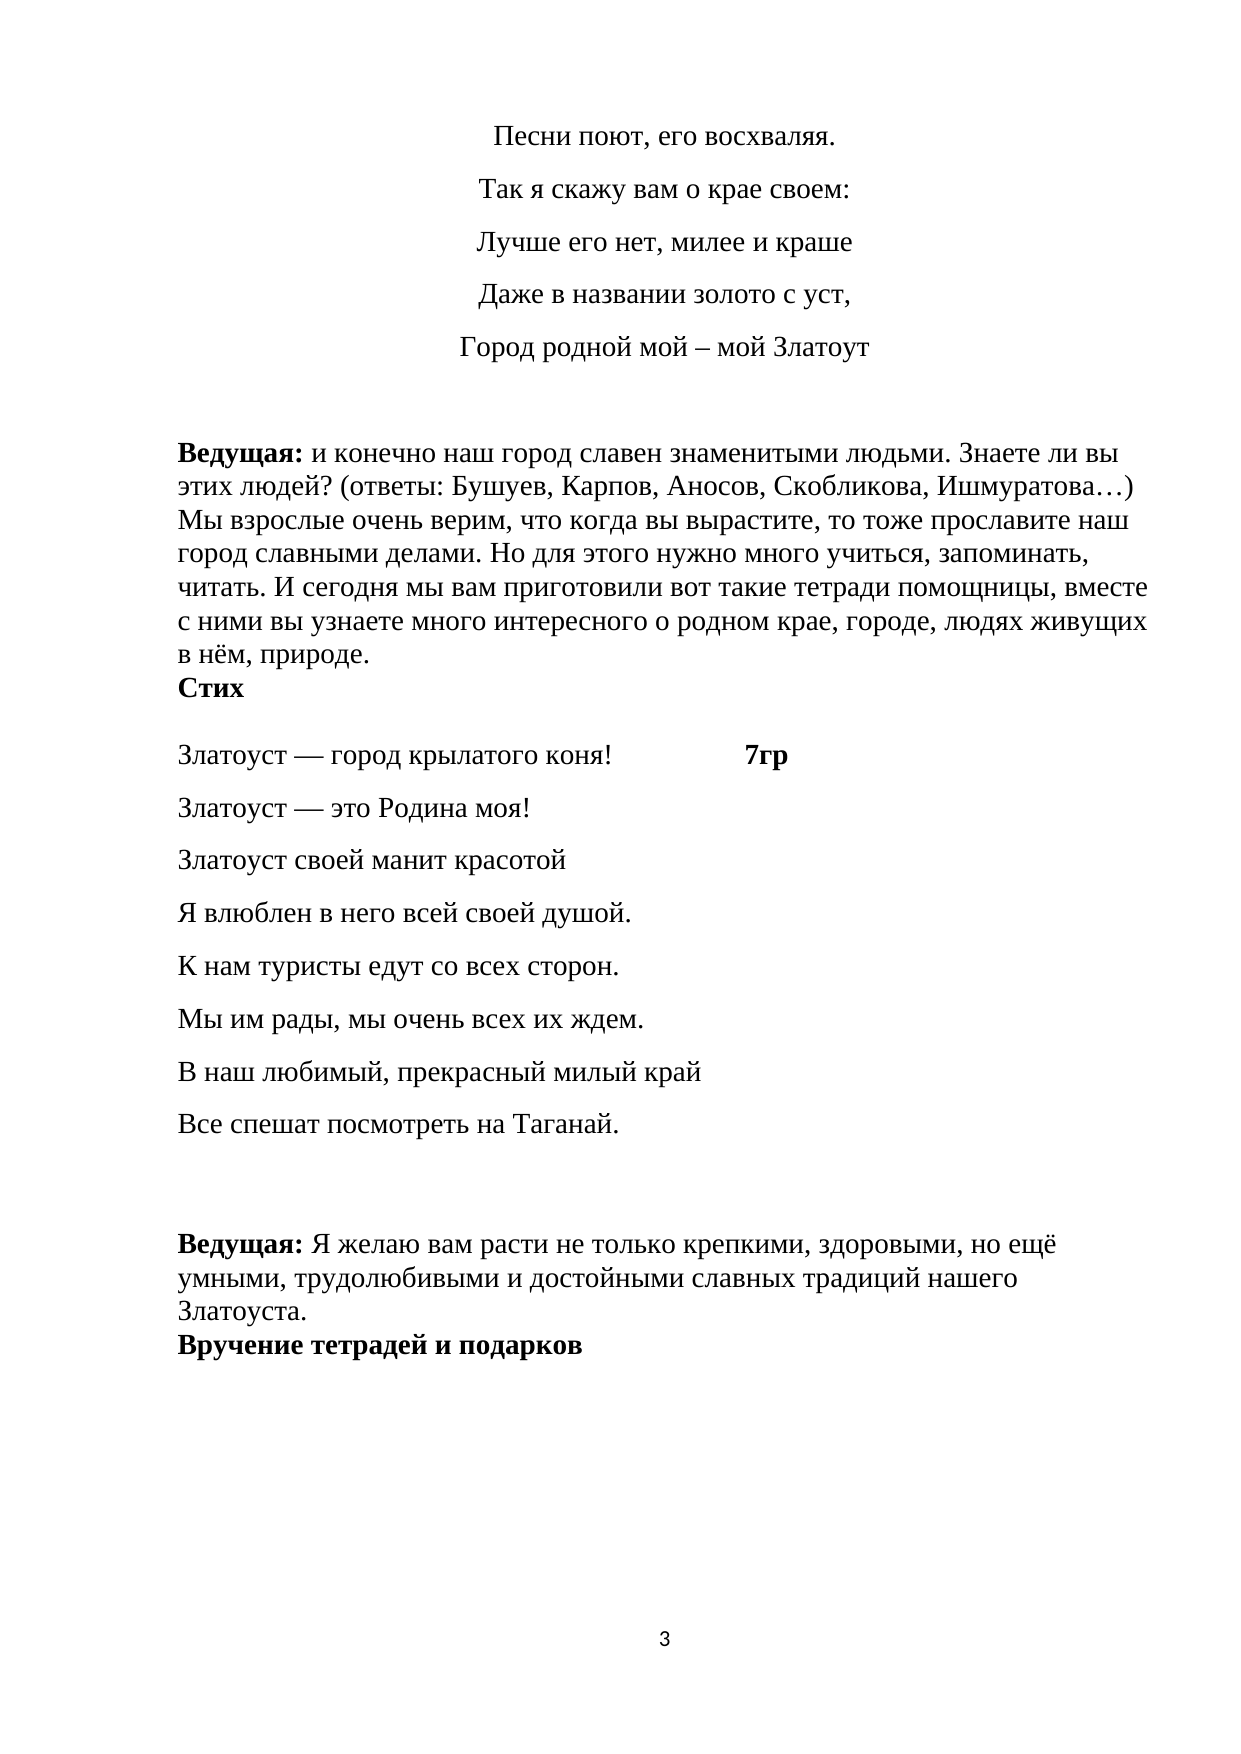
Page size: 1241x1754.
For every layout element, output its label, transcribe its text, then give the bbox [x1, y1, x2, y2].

text Я влюблен в него всей своей душой. [177, 895, 1152, 929]
text Так я скажу вам о крае своем: [177, 171, 1152, 204]
text Стих [177, 670, 1152, 703]
text Мы взрослые очень верим, что когда вы вырастите, то тоже прославите наш город славными делами. Но для этого нужно много учиться, запоминать, читать. И сегодня мы вам приготовили вот такие тетради помощницы, вместе с ними вы узнаете много интересного о родном крае, городе, людях живущих в нём, природе. [177, 502, 1152, 670]
text Златоуст своей манит красотой [177, 842, 1152, 876]
text Вручение тетрадей и подарков [177, 1327, 1152, 1361]
text Город родной мой – мой Златоут [177, 329, 1152, 363]
text Даже в названии золото с уст, [177, 277, 1152, 310]
text Лучше его нет, милее и краше [177, 224, 1152, 257]
text Песни поют, его восхваляя. [177, 118, 1152, 152]
text Ведущая: и конечно наш город славен знаменитыми людьми. Знаете ли вы этих людей? (ответы: Бушуев, Карпов, Аносов, Скобликова, Ишмуратова…) [177, 435, 1152, 502]
text Златоуст — город крылатого коня! 7гр [177, 737, 1152, 770]
text Мы им рады, мы очень всех их ждем. [177, 1001, 1152, 1034]
text В наш любимый, прекрасный милый край [177, 1054, 1152, 1087]
text Все спешат посмотреть на Таганай. [177, 1107, 1152, 1140]
text Златоуст — это Родина моя! [177, 790, 1152, 823]
text Ведущая: Я желаю вам расти не только крепкими, здоровыми, но ещё умными, трудолюбивыми и достойными славных традиций нашего Златоуста. [177, 1226, 1152, 1327]
text К нам туристы едут со всех сторон. [177, 948, 1152, 982]
